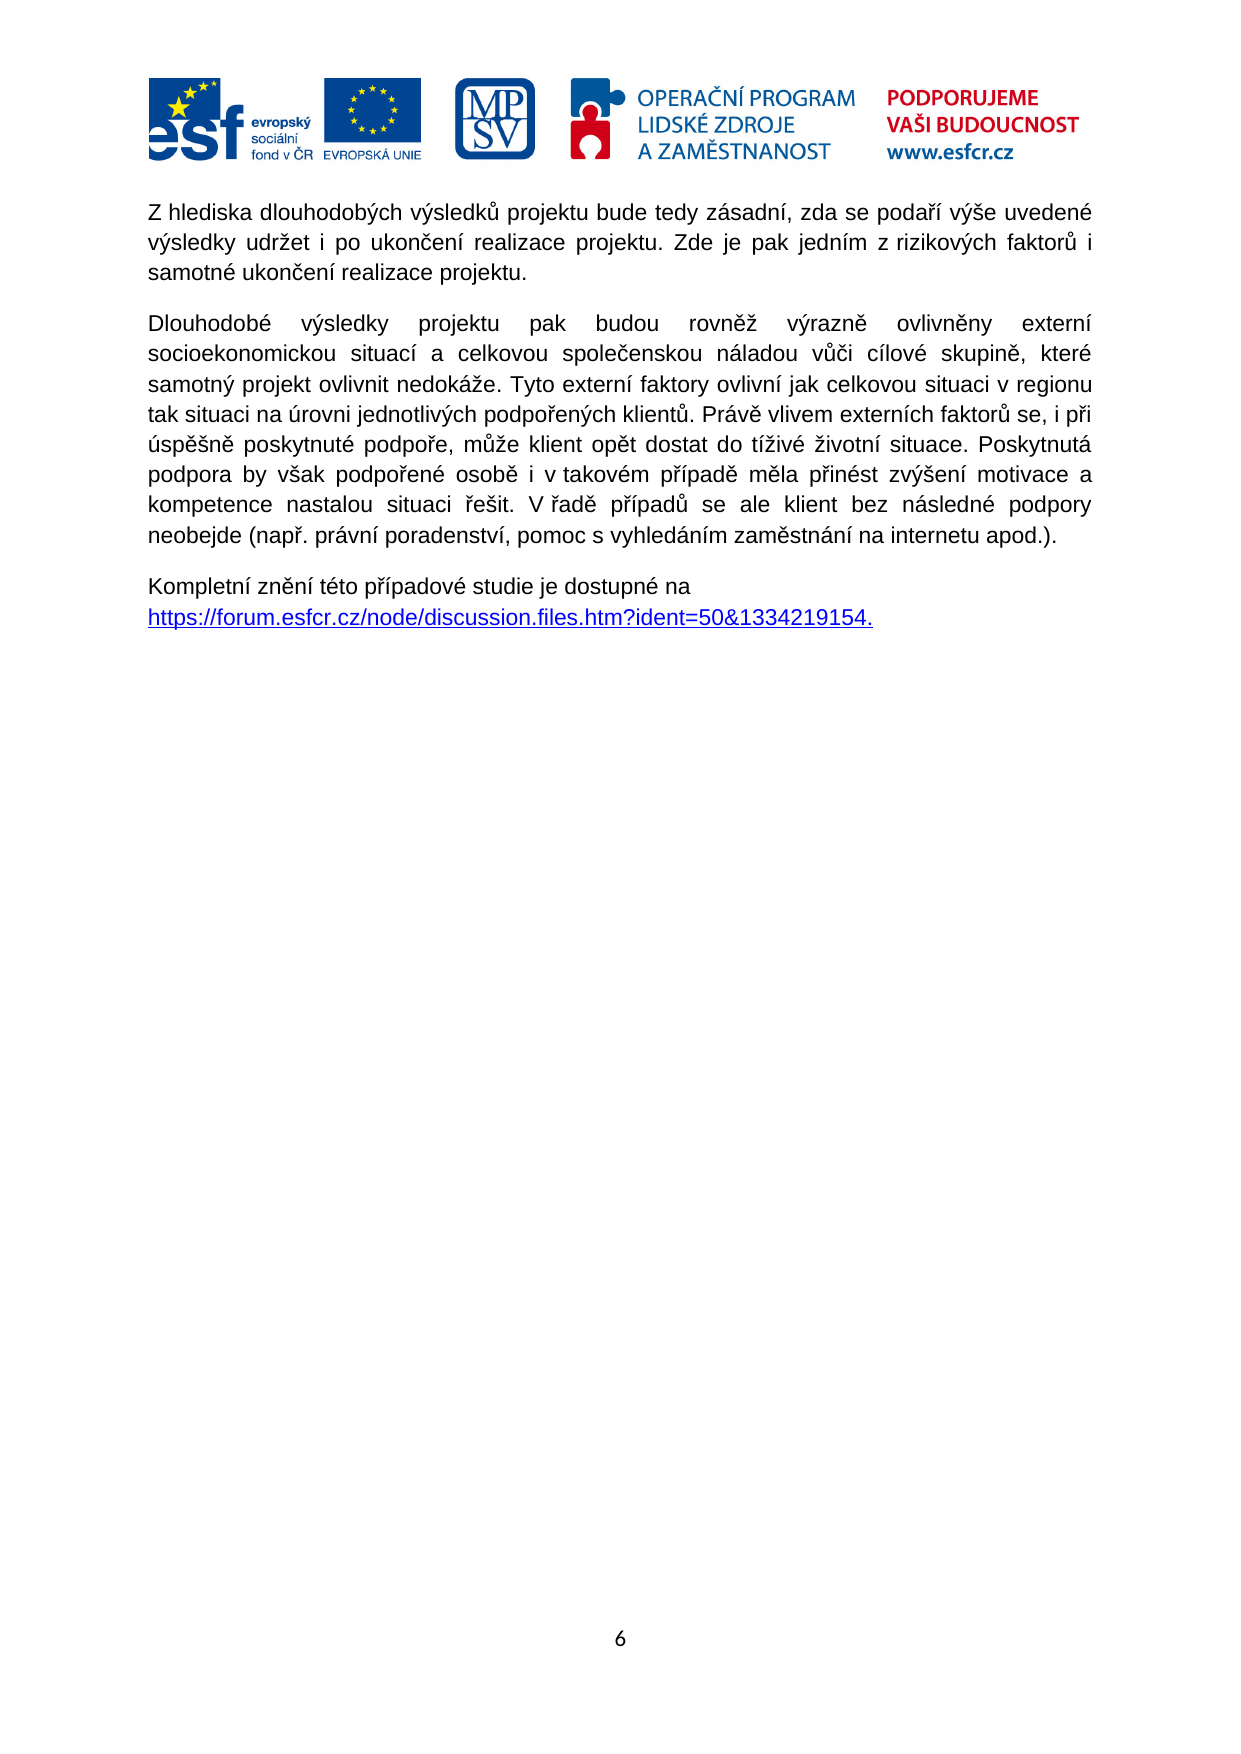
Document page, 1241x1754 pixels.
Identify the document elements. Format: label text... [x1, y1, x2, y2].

text Dlouhodobé výsledky projektu pak budou rovněž výrazně ovlivněny externí socioekonomickou situací a celkovou společenskou náladou vůči cílové skupině, které samotný projekt ovlivnit nedokáže. Tyto externí faktory ovlivní jak celkovou situaci v regionu tak situaci na úrovni jednotlivých podpořených klientů. Právě vlivem externích faktorů se, i při úspěšně poskytnuté podpoře, může klient opět dostat do tíživé životní situace. Poskytnutá podpora by však podpořené osobě i v takovém případě měla přinést zvýšení motivace a kompetence nastalou situaci řešit. V řadě případů se ale klient bez následné podpory neobejde (např. právní poradenství, pomoc s vyhledáním zaměstnání na internetu apod.). [148, 310, 1092, 548]
picture [147, 73, 1093, 171]
text Kompletní znění této případové studie je dostupné na https://forum.esfcr.cz/node/discussion.files.htm?ident=50&1334219154. [148, 573, 1092, 631]
text Z hlediska dlouhodobých výsledků projektu bude tedy zásadní, zda se podaří výše uvedené výsledky udržet i po ukončení realizace projektu. Zde je pak jedním z rizikových faktorů i samotné ukončení realizace projektu. [148, 199, 1092, 285]
